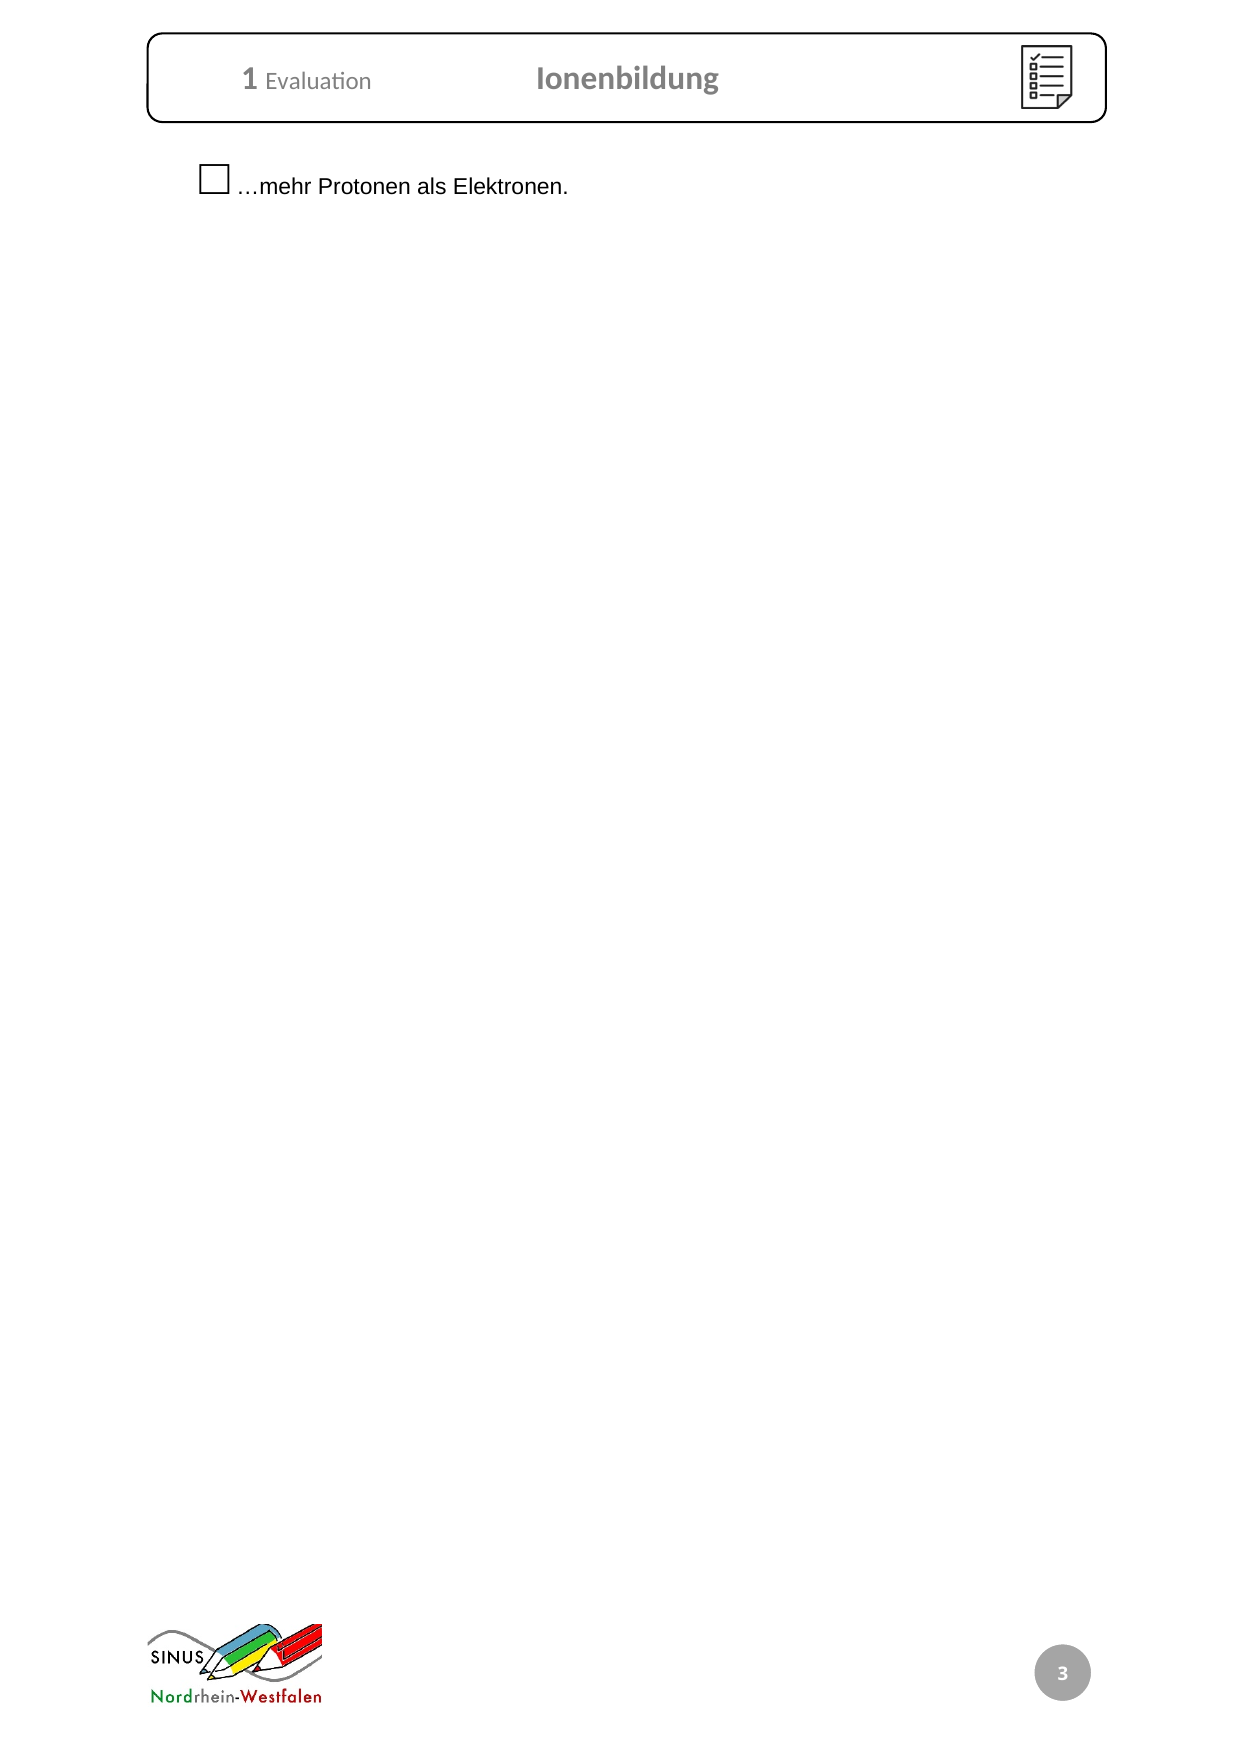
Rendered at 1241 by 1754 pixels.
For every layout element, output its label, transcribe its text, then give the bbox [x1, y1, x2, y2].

list …mehr Protonen als Elektronen. [199, 148, 1137, 205]
picture [147, 1624, 322, 1707]
